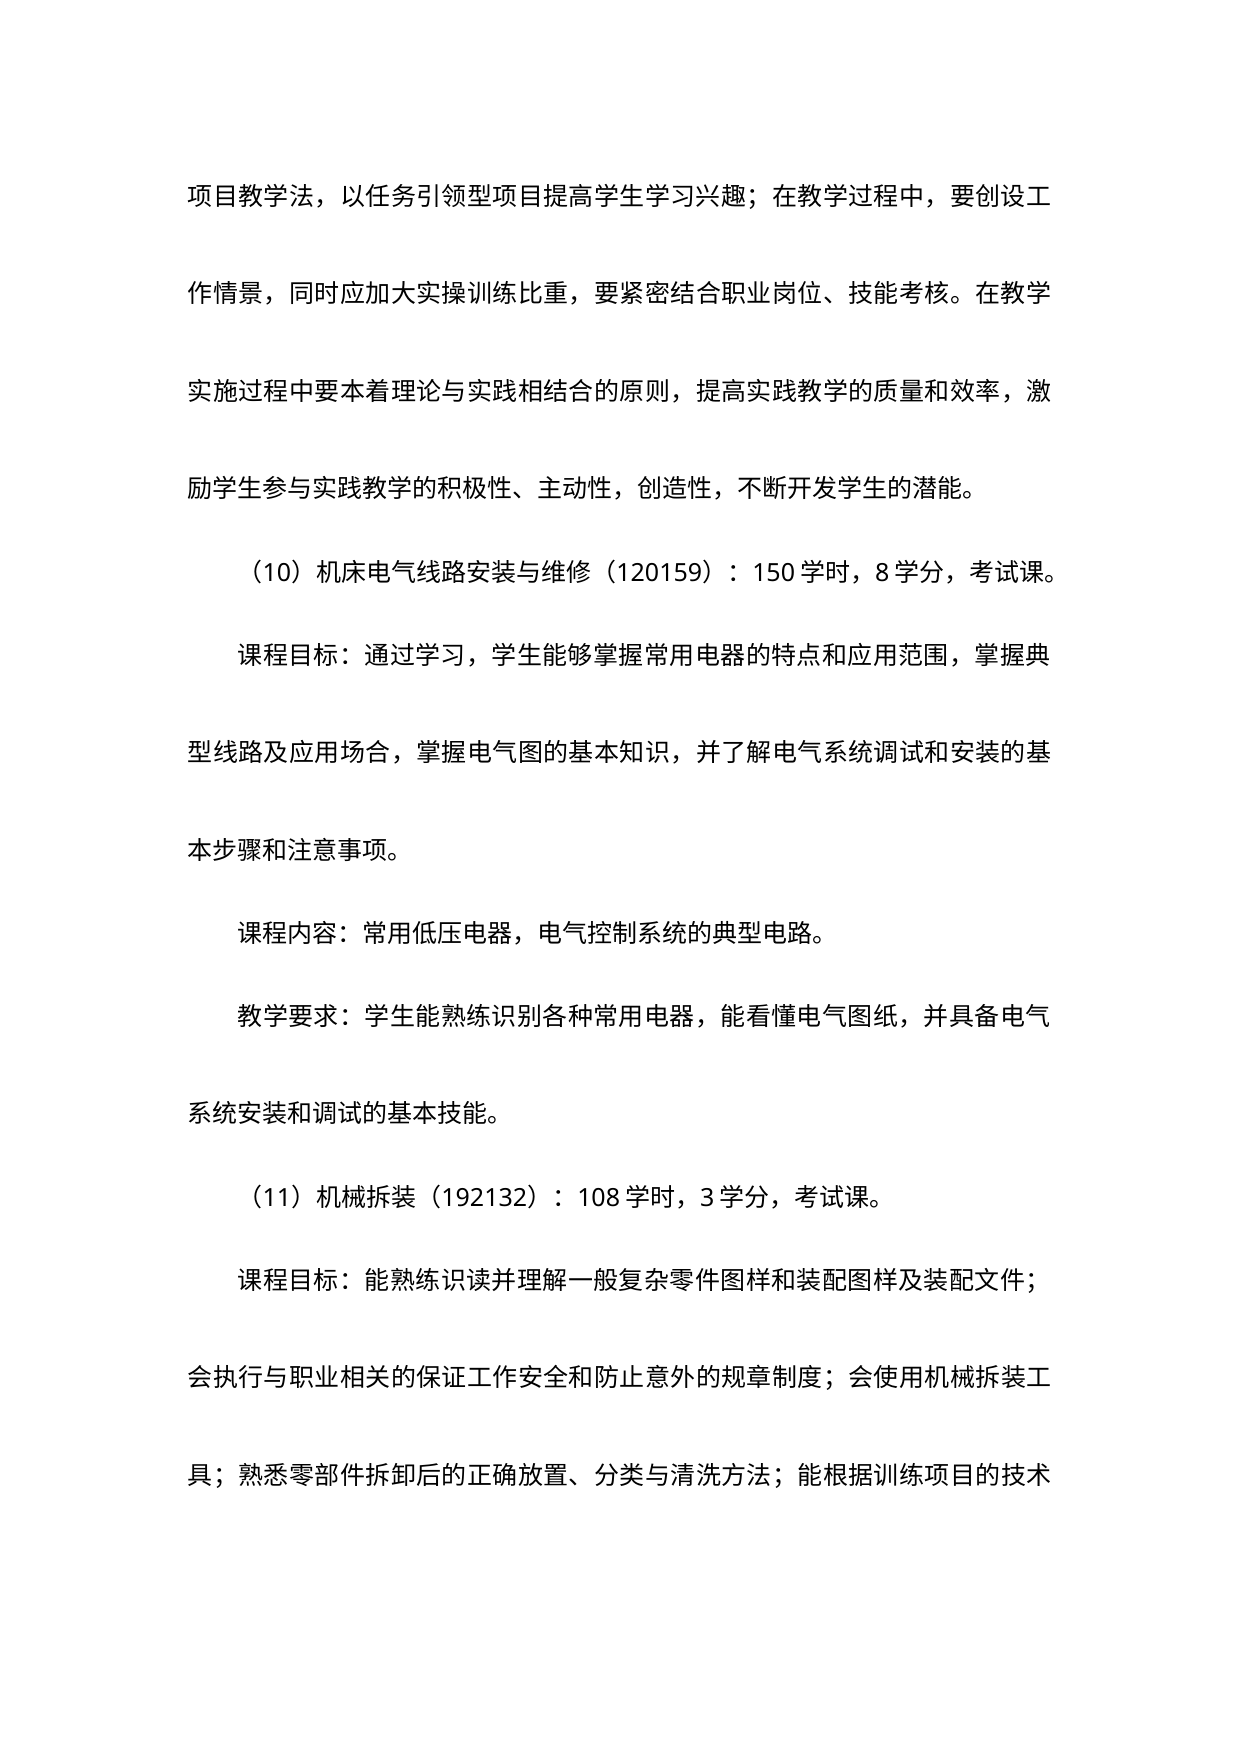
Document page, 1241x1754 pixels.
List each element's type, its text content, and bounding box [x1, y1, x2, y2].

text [187, 1246, 1053, 1506]
text （11）机械拆装（192132）：108学时，3学分，考试课。 [187, 1163, 1053, 1228]
text 教学要求：学生能熟练识别各种常用电器，能看懂电气图纸，并具备电气系统安装和调试的基本技能。 [187, 982, 1053, 1144]
text 课程内容：常用低压电器，电气控制系统的典型电路。 [187, 899, 1053, 964]
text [187, 162, 1053, 519]
text （10）机床电气线路安装与维修（120159）：150学时，8学分，考试课。 [187, 538, 1053, 603]
text 课程目标：通过学习，学生能够掌握常用电器的特点和应用范围，掌握典型线路及应用场合，掌握电气图的基本知识，并了解电气系统调试和安装的基本步骤和注意事项。 [187, 621, 1053, 881]
